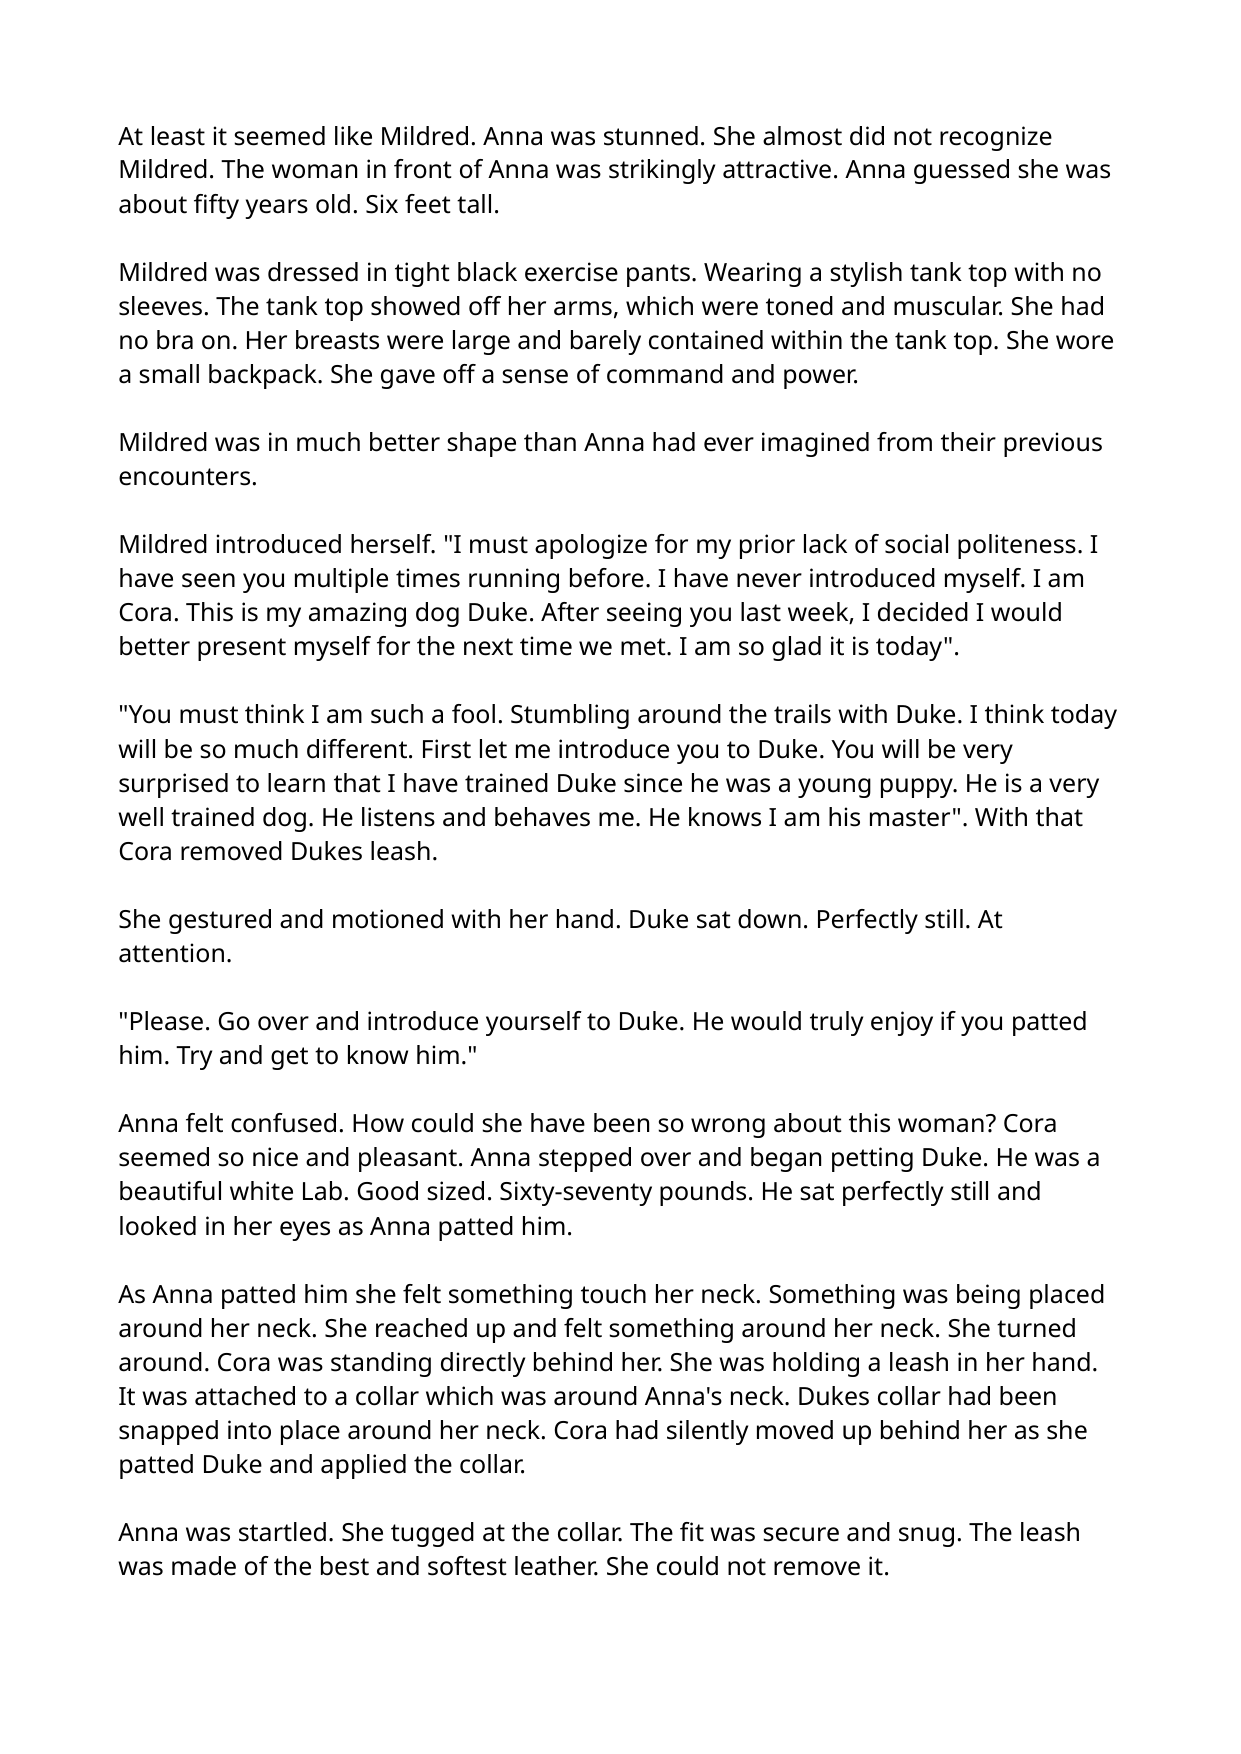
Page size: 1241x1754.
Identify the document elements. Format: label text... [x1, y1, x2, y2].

text As Anna patted him she felt something touch her neck. Something was being placed around her neck. She reached up and felt something around her neck. She turned around. Cora was standing directly behind her. She was holding a leash in her hand. It was attached to a collar which was around Anna's neck. Dukes collar had been snapped into place around her neck. Cora had silently moved up behind her as she patted Duke and applied the collar. [118, 1276, 1122, 1481]
text "You must think I am such a fool. Stumbling around the trails with Duke. I think today will be so much different. First let me introduce you to Duke. You will be very surprised to learn that I have trained Duke since he was a young puppy. He is a very well trained dog. He listens and behaves me. He knows I am his master". With that Cora removed Dukes leash. [118, 697, 1122, 867]
text Mildred introduced herself. "I must apologize for my prior lack of social politeness. I have seen you multiple times running before. I have never introduced myself. I am Cora. This is my amazing dog Duke. After seeing you last week, I decided I would better present myself for the next time we met. I am so glad it is today". [118, 527, 1122, 663]
text "Please. Go over and introduce yourself to Duke. He would truly enjoy if you patted him. Try and get to know him." [118, 1004, 1122, 1072]
text Mildred was in much better shape than Anna had ever imagined from their previous encounters. [118, 425, 1122, 493]
text Mildred was dressed in tight black exercise pants. Wearing a stylish tank top with no sleeves. The tank top showed off her arms, which were toned and muscular. She had no bra on. Her breasts were large and barely contained within the tank top. She wore a small backpack. She gave off a sense of command and power. [118, 254, 1122, 391]
text At least it seemed like Mildred. Anna was stunned. She almost did not recognize Mildred. The woman in front of Anna was strikingly attractive. Anna guessed she was about fifty years old. Six feet tall. [118, 118, 1122, 220]
text She gestured and motioned with her hand. Duke sat down. Perfectly still. At attention. [118, 902, 1122, 970]
text Anna felt confused. How could she have been so wrong about this woman? Cora seemed so nice and pleasant. Anna stepped over and began petting Duke. He was a beautiful white Lab. Good sized. Sixty-seventy pounds. He sat perfectly still and looked in her eyes as Anna patted him. [118, 1106, 1122, 1242]
text Anna was startled. She tugged at the collar. The fit was secure and snug. The leash was made of the best and softest leather. She could not remove it. [118, 1515, 1122, 1583]
